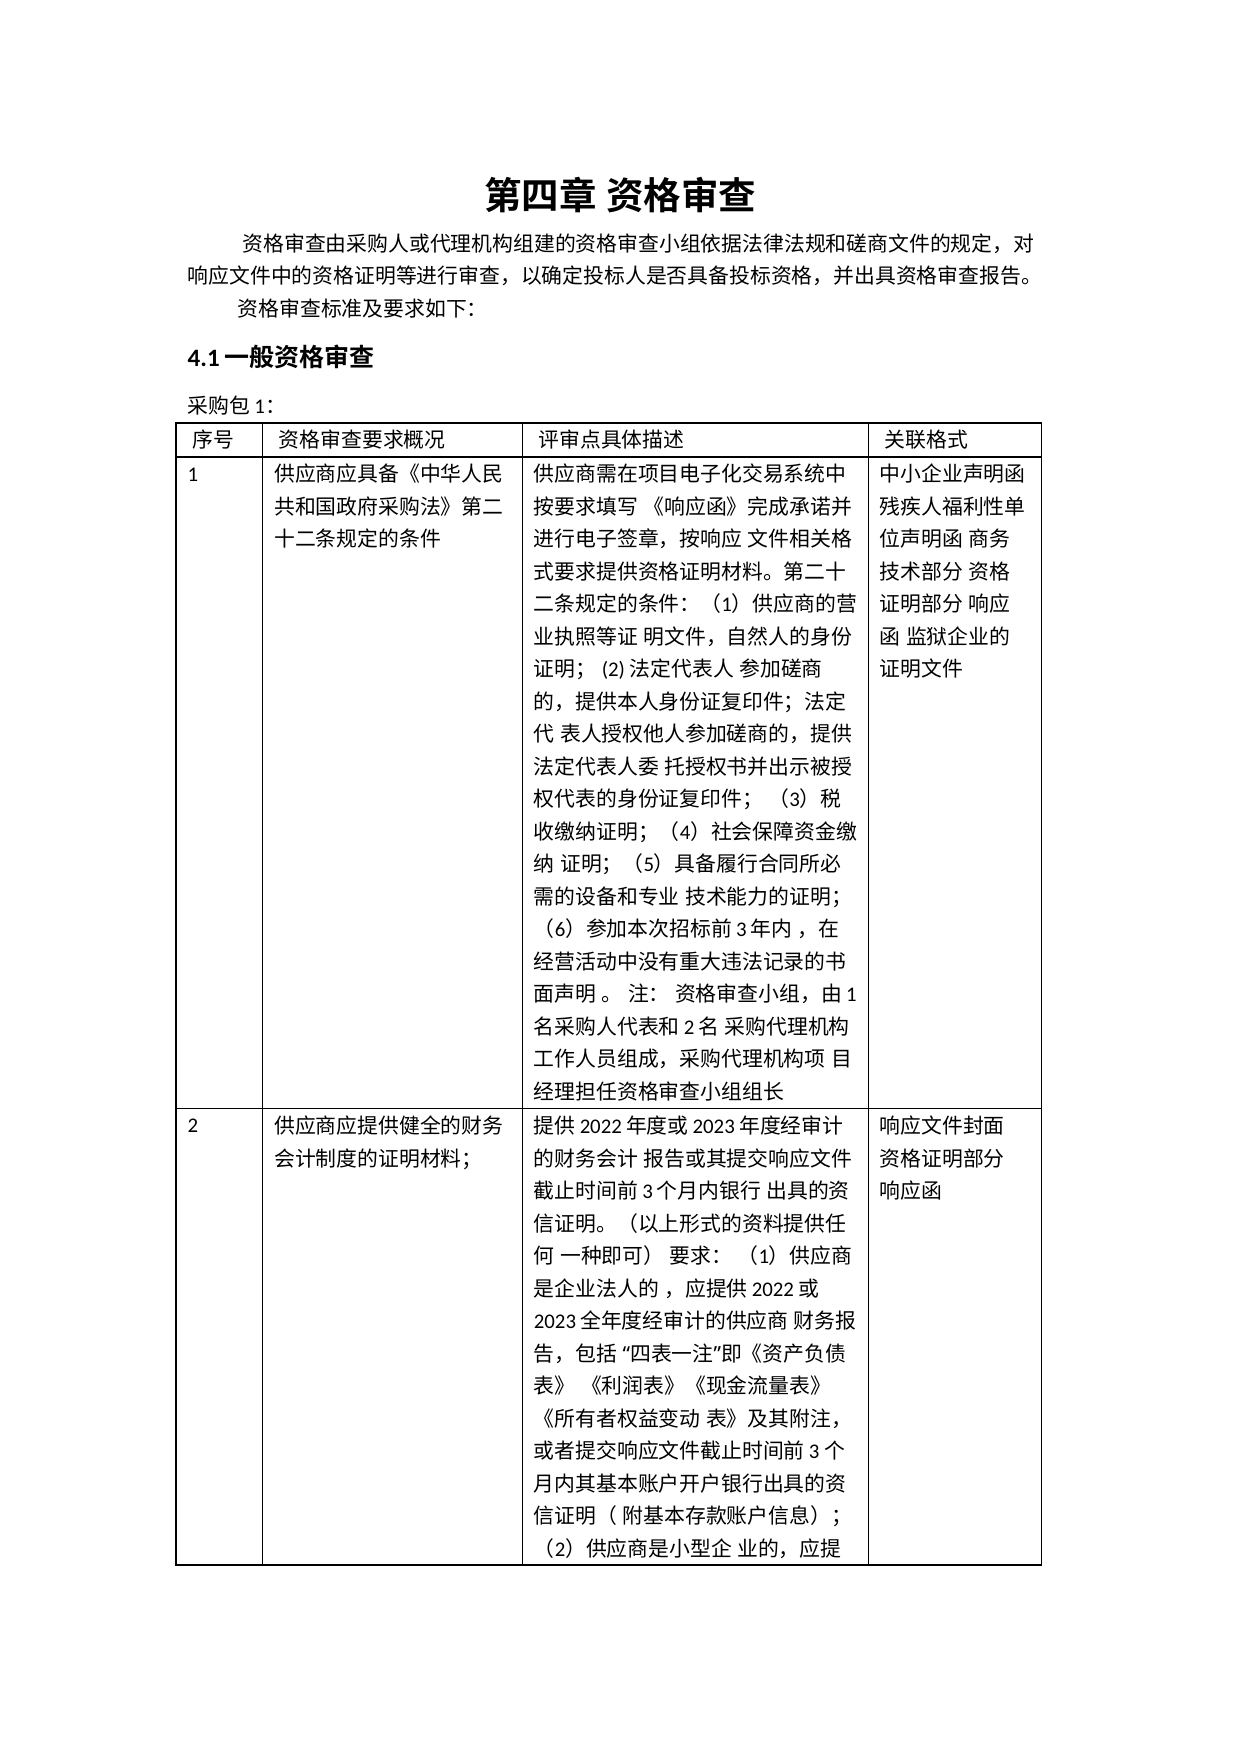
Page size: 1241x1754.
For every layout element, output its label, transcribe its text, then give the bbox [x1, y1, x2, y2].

table_cell 中小企业声明函 残疾人福利性单位声明函 商务技术部分 资格证明部分 响应函 监狱企业的证明文件 [869, 458, 1041, 1108]
table_header 评审点具体描述 [523, 424, 868, 456]
table_cell 2 [177, 1109, 262, 1564]
text 资格审查标准及要求如下： [187, 292, 1053, 324]
table_header 资格审查要求概况 [263, 424, 522, 456]
table_cell 供应商应具备《中华人民共和国政府采购法》第二十二条规定的条件 [263, 458, 522, 1108]
table_cell 响应文件封面 资格证明部分 响应函 [869, 1109, 1041, 1564]
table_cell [523, 1109, 868, 1564]
table_cell 供应商需在项目电子化交易系统中按要求填写 《响应函》完成承诺并进行电子签章，按响应 文件相关格式要求提供资格证明材料。第二十 二条规定的条件：（1）供应商的营业执照等证 明文件，自然人的身份证明； (2) 法定代表人 参加磋商的，提供本人身份证复印件；法定代 表人授权他人参加磋商的，提供法定代表人委 托授权书并出示被授权代表的身份证复印件； （3）税收缴纳证明；（4）社会保障资金缴纳 证明；（5）具备履行合同所必需的设备和专业 技术能力的证明；（6）参加本次招标前3年内 ，在经营活动中没有重大违法记录的书面声明 。 注： 资格审查小组，由1名采购人代表和2名 采购代理机构工作人员组成，采购代理机构项 目经理担任资格审查小组组长 [523, 458, 868, 1108]
table_header 序号 [177, 424, 262, 456]
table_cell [263, 1109, 522, 1564]
table_cell 1 [177, 458, 262, 1108]
table_header 关联格式 [869, 424, 1041, 456]
text 第四章 资格审查 [187, 162, 1053, 227]
text 采购包1： [187, 389, 1053, 422]
text 资格审查由采购人或代理机构组建的资格审查小组依据法律法规和磋商文件的规定，对响应文件中的资格证明等进行审查，以确定投标人是否具备投标资格，并出具资格审查报告。 [187, 227, 1053, 292]
text 4.1一般资格审查 [187, 324, 1053, 389]
